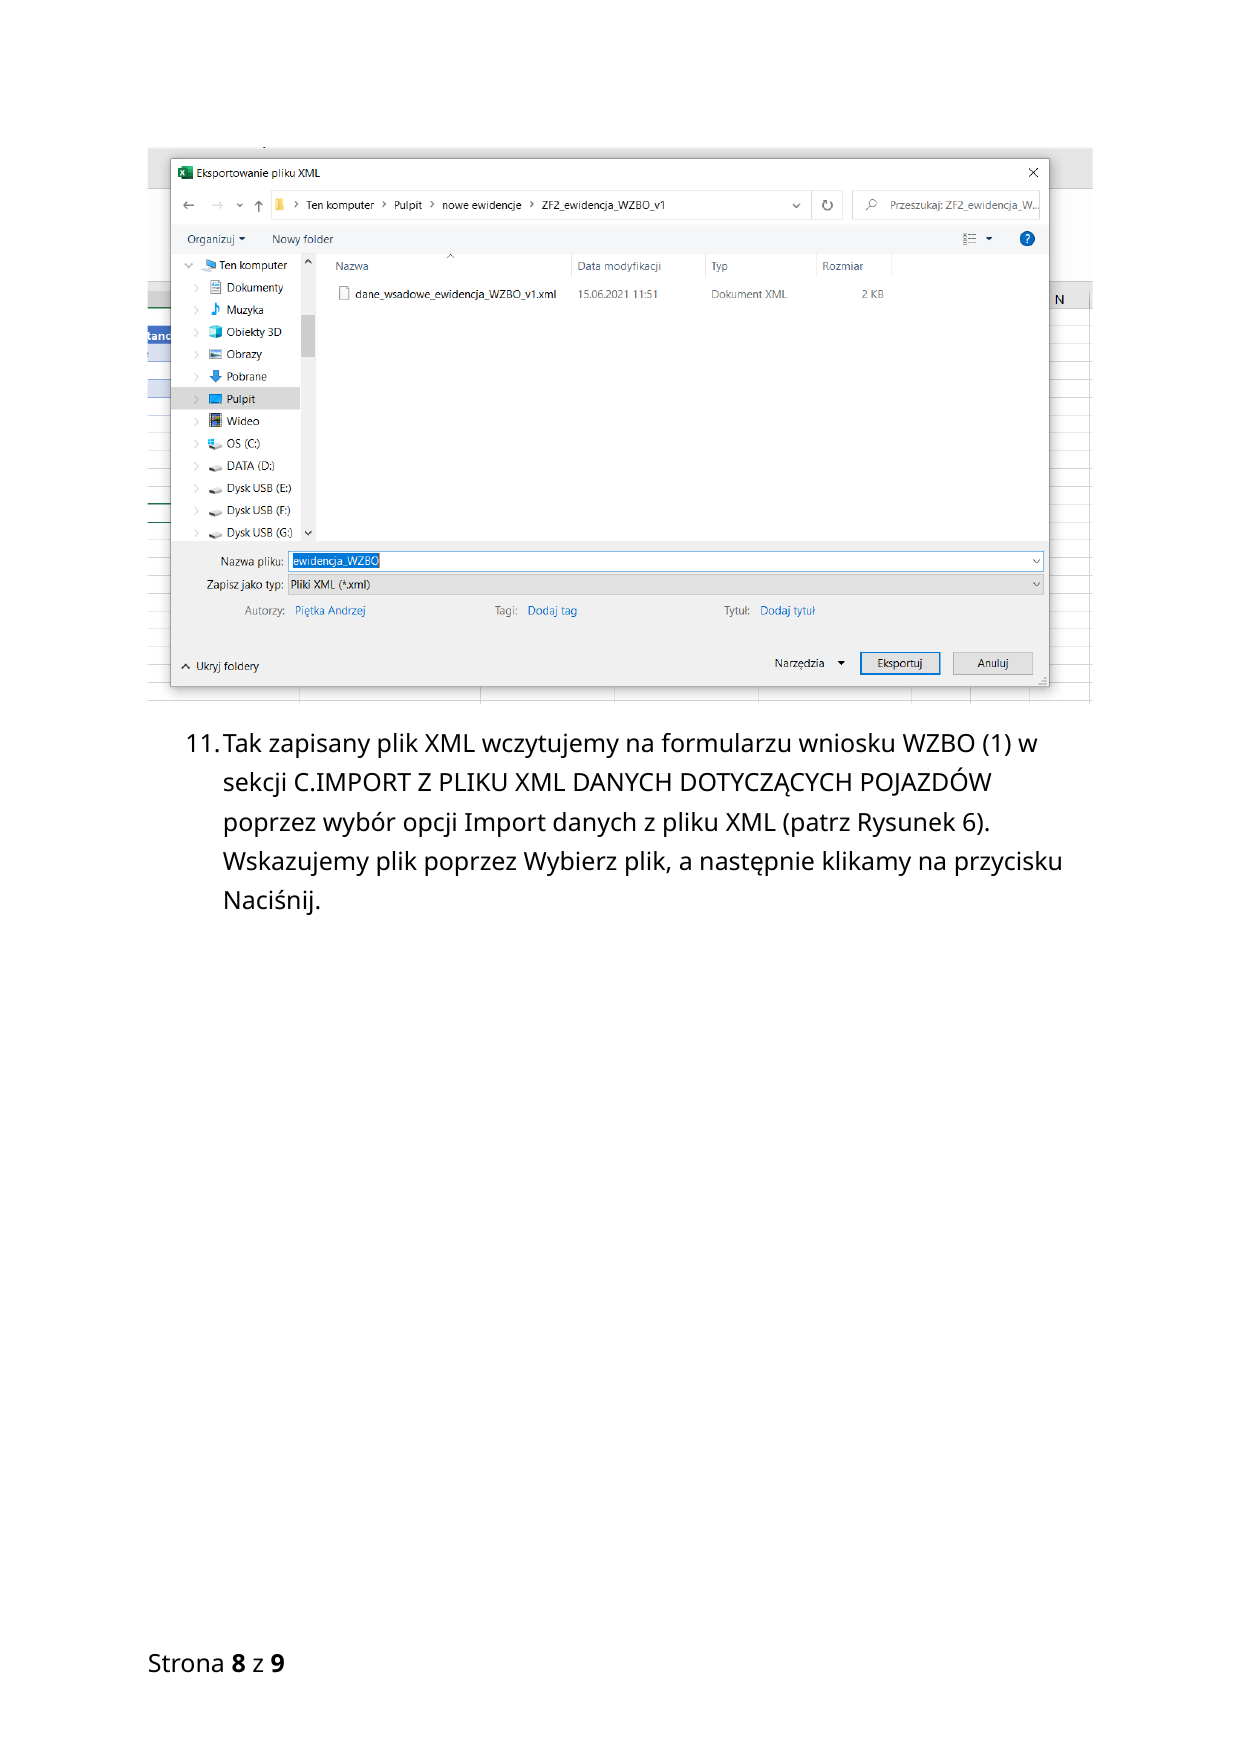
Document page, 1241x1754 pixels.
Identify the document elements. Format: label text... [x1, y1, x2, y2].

list Tak zapisany plik XML wczytujemy na formularzu wniosku WZBO (1) w sekcji C.IMPORT Z PLIKU XML DANYCH DOTYCZĄCYCH POJAZDÓW poprzez wybór opcji Import danych z pliku XML (patrz Rysunek 6). Wskazujemy plik poprzez Wybierz plik, a następnie klikamy na przycisku Naciśnij. [185, 726, 1092, 917]
picture [147, 147, 1093, 704]
